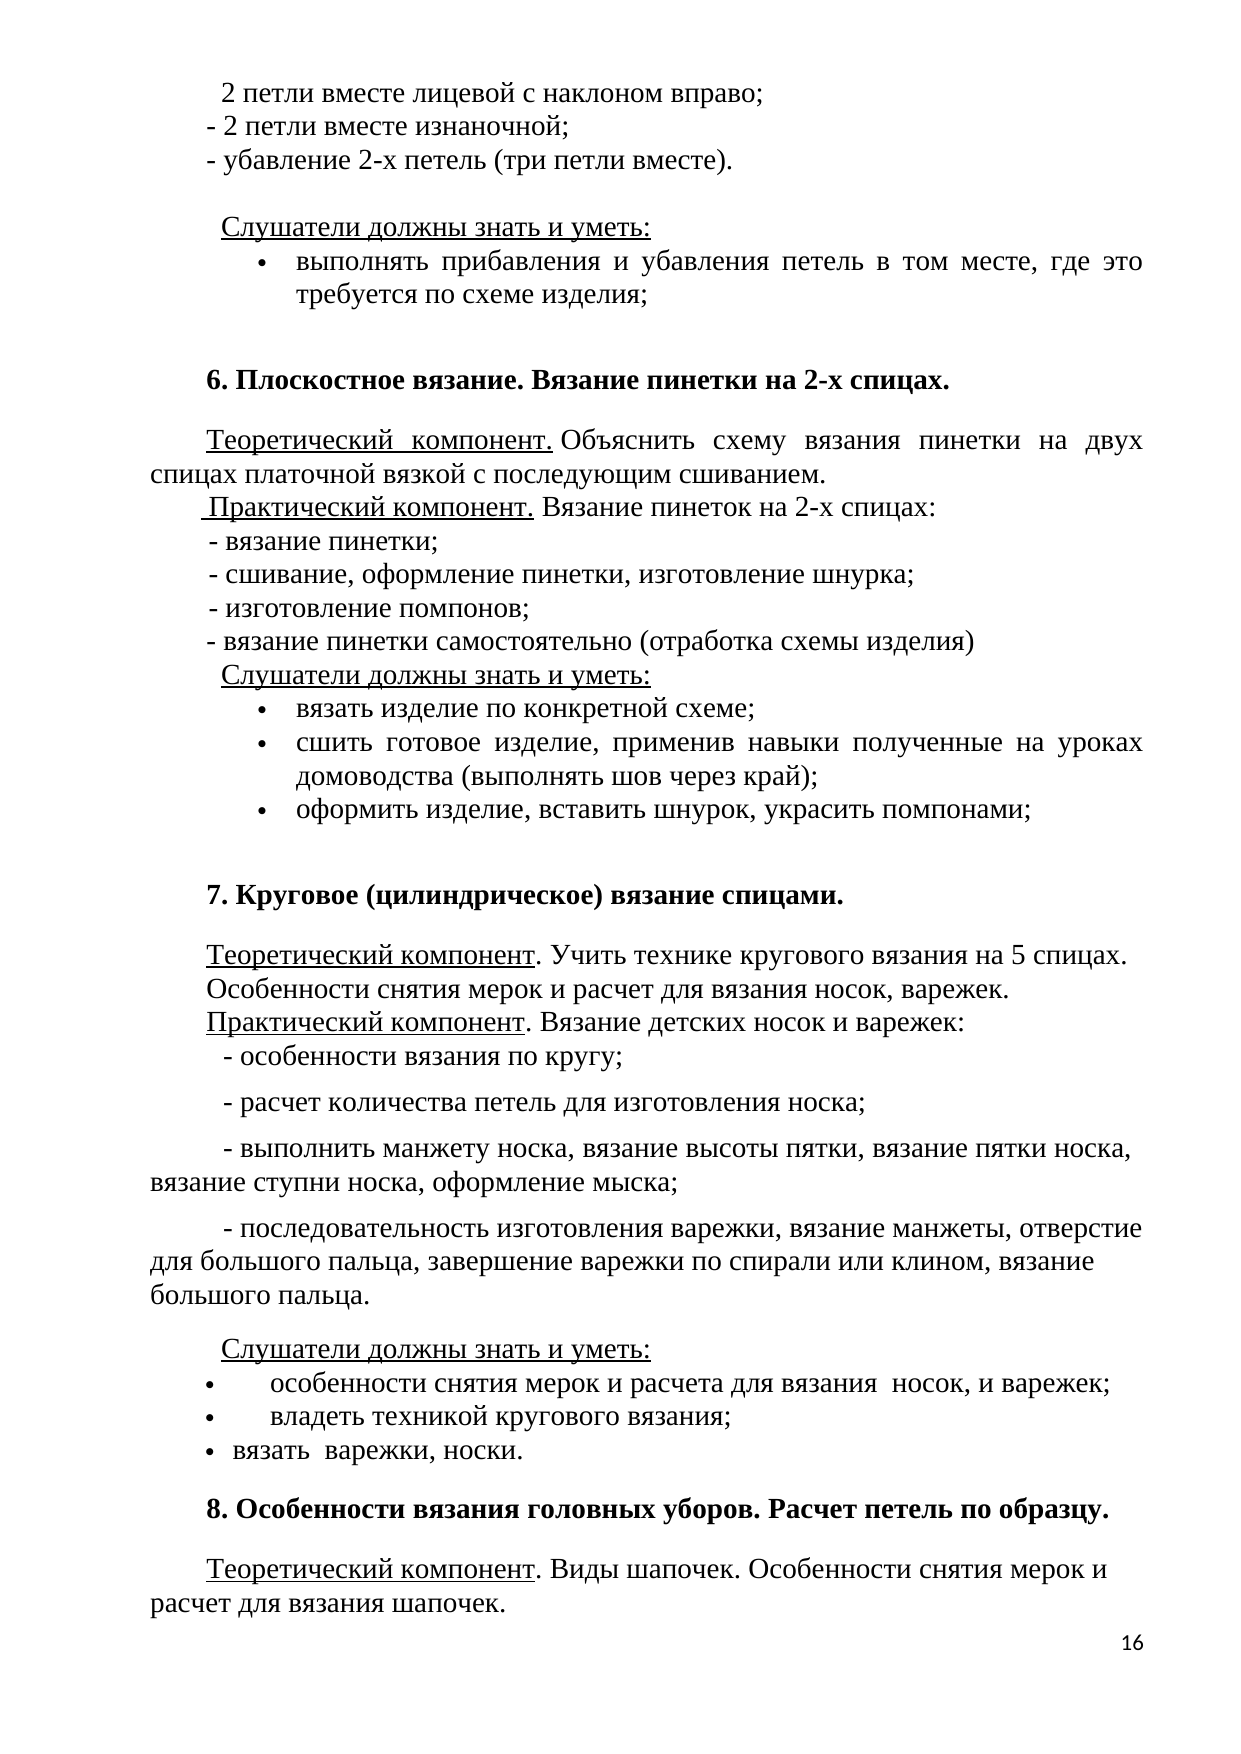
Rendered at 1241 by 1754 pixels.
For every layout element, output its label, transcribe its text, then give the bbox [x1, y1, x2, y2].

text - вязание пинетки; [150, 523, 1144, 556]
text Практический компонент. Вязание пинеток на 2-х спицах: [150, 489, 1144, 523]
list оформить изделие, вставить шнурок, украсить помпонами; [258, 791, 1144, 825]
text Практический компонент. Вязание детских носок и варежек: [150, 1004, 1144, 1038]
text Слушатели должны знать и уметь: [150, 657, 1144, 691]
list сшить готовое изделие, применив навыки полученные на уроках домоводства (выполнять шов через край); [258, 724, 1144, 791]
text 7. Круговое (цилиндрическое) вязание спицами. [150, 877, 1144, 911]
text Теоретический компонент. Объяснить схему вязания пинетки на двух спицах платочной вязкой с последующим сшиванием. [150, 422, 1144, 489]
text - расчет количества петель для изготовления носка; [150, 1084, 1144, 1118]
text 2 петли вместе лицевой с наклоном вправо; [150, 75, 1144, 108]
list вязать изделие по конкретной схеме; [258, 691, 1144, 724]
list владеть техникой кругового вязания; [150, 1398, 1144, 1432]
text - вязание пинетки самостоятельно (отработка схемы изделия) [150, 623, 1144, 657]
text - сшивание, оформление пинетки, изготовление шнурка; [150, 556, 1144, 590]
text Особенности снятия мерок и расчет для вязания носок, варежек. [150, 971, 1144, 1004]
text Теоретический компонент. Учить технике кругового вязания на 5 спицах. [150, 937, 1144, 971]
text - изготовление помпонов; [150, 590, 1144, 623]
text 6. Плоскостное вязание. Вязание пинетки на 2-х спицах. [150, 362, 1144, 396]
list вязать варежки, носки. [206, 1432, 1144, 1465]
text - последовательность изготовления варежки, вязание манжеты, отверстие для большого пальца, завершение варежки по спирали или клином, вязание большого пальца. [150, 1210, 1144, 1310]
text - 2 петли вместе изнаночной; [150, 108, 1144, 142]
text 8. Особенности вязания головных уборов. Расчет петель по образцу. [150, 1492, 1144, 1525]
text - выполнить манжету носка, вязание высоты пятки, вязание пятки носка, вязание ступни носка, оформление мыска; [150, 1130, 1144, 1197]
text Слушатели должны знать и уметь: [150, 1331, 1144, 1365]
text - особенности вязания по кругу; [150, 1038, 1144, 1072]
list особенности снятия мерок и расчета для вязания носок, и варежек; [206, 1365, 1144, 1398]
text Слушатели должны знать и уметь: [150, 209, 1144, 243]
text Теоретический компонент. Виды шапочек. Особенности снятия мерок и расчет для вязания шапочек. [150, 1552, 1144, 1619]
list выполнять прибавления и убавления петель в том месте, где это требуется по схеме изделия; [258, 243, 1144, 310]
text - убавление 2-х петель (три петли вместе). [150, 142, 1144, 176]
